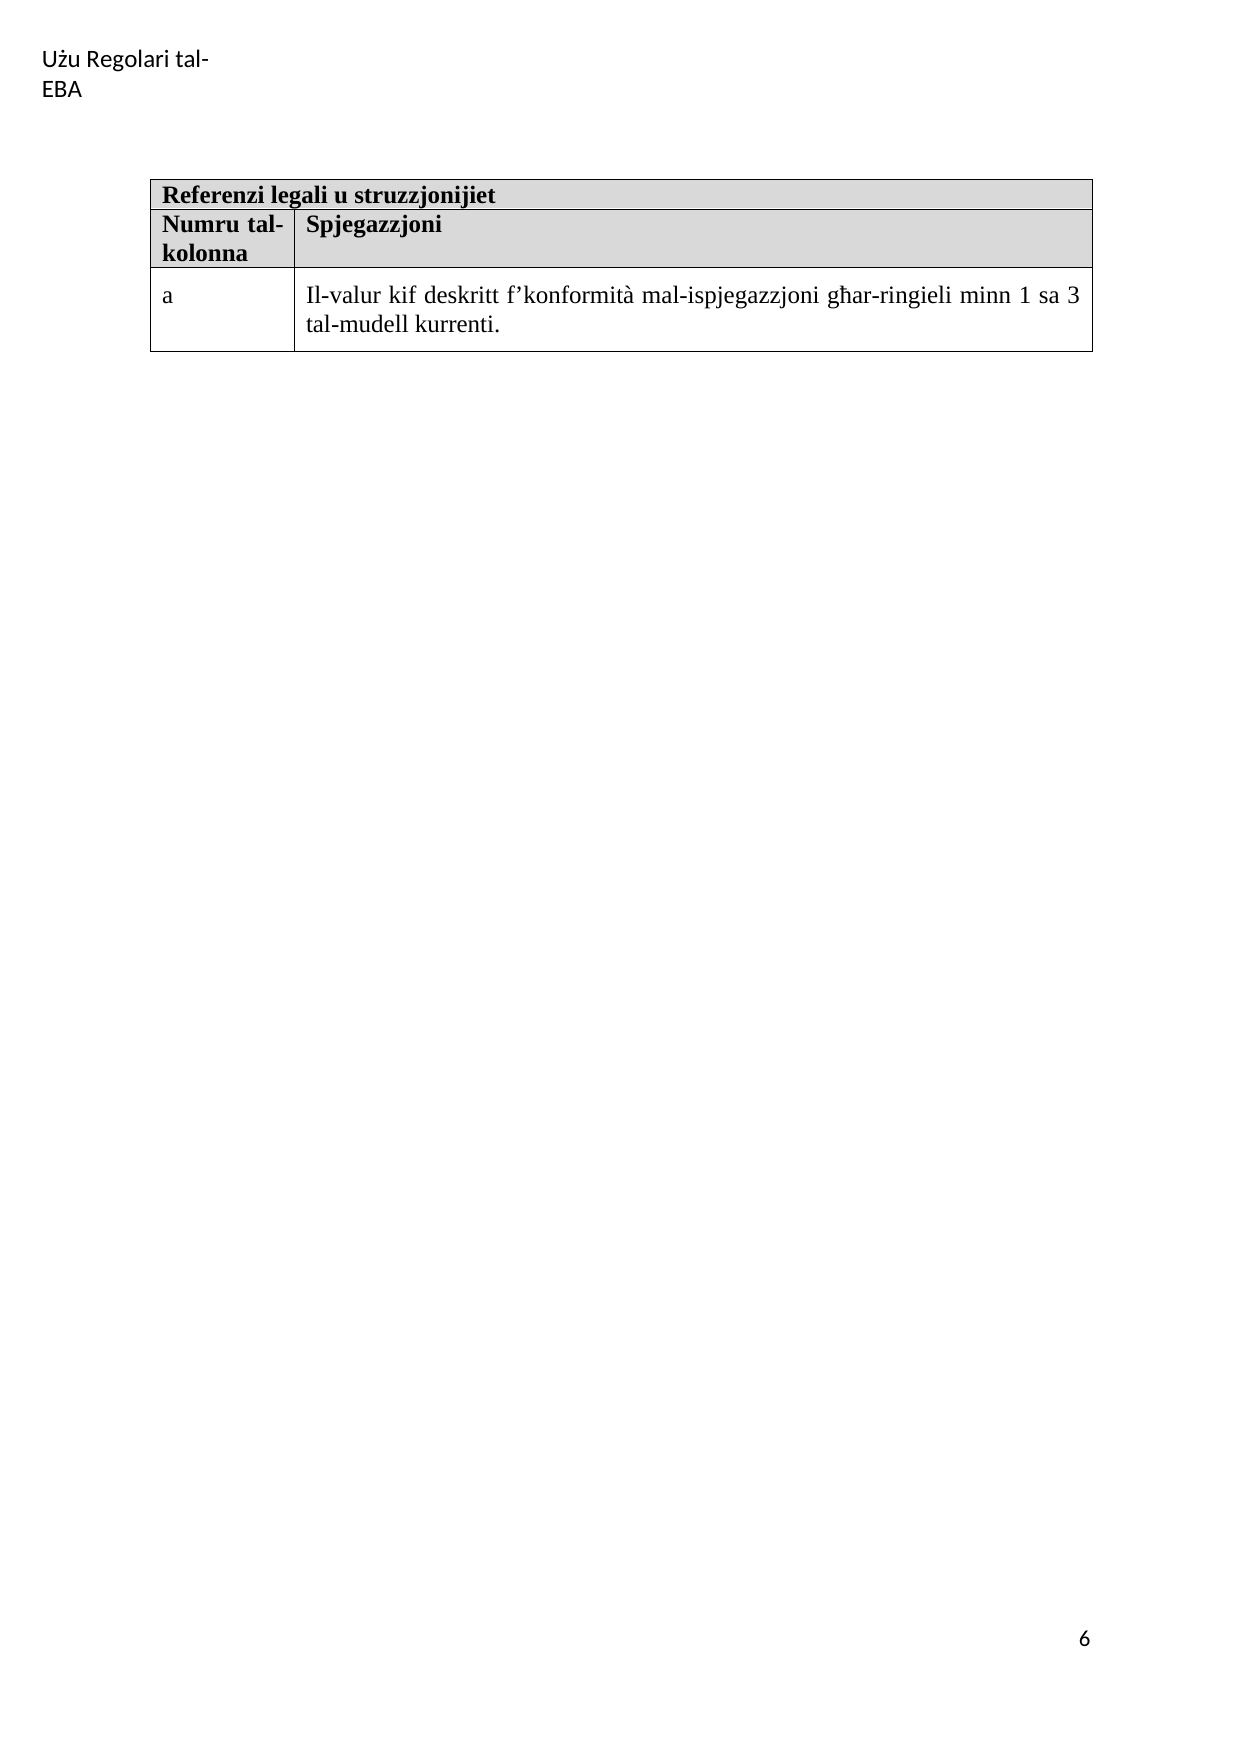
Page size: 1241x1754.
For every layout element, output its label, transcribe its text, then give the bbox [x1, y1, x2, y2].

table_cell Spjegazzjoni [295, 210, 1092, 267]
table_cell Il-valur kif deskritt f’konformità mal-ispjegazzjoni għar-ringieli minn 1 sa 3 tal-mudell kurrenti. [295, 268, 1092, 351]
table_header Referenzi legali u struzzjonijiet [151, 180, 1092, 208]
table_cell a [151, 268, 294, 351]
table_cell Numru tal-kolonna [151, 210, 294, 267]
